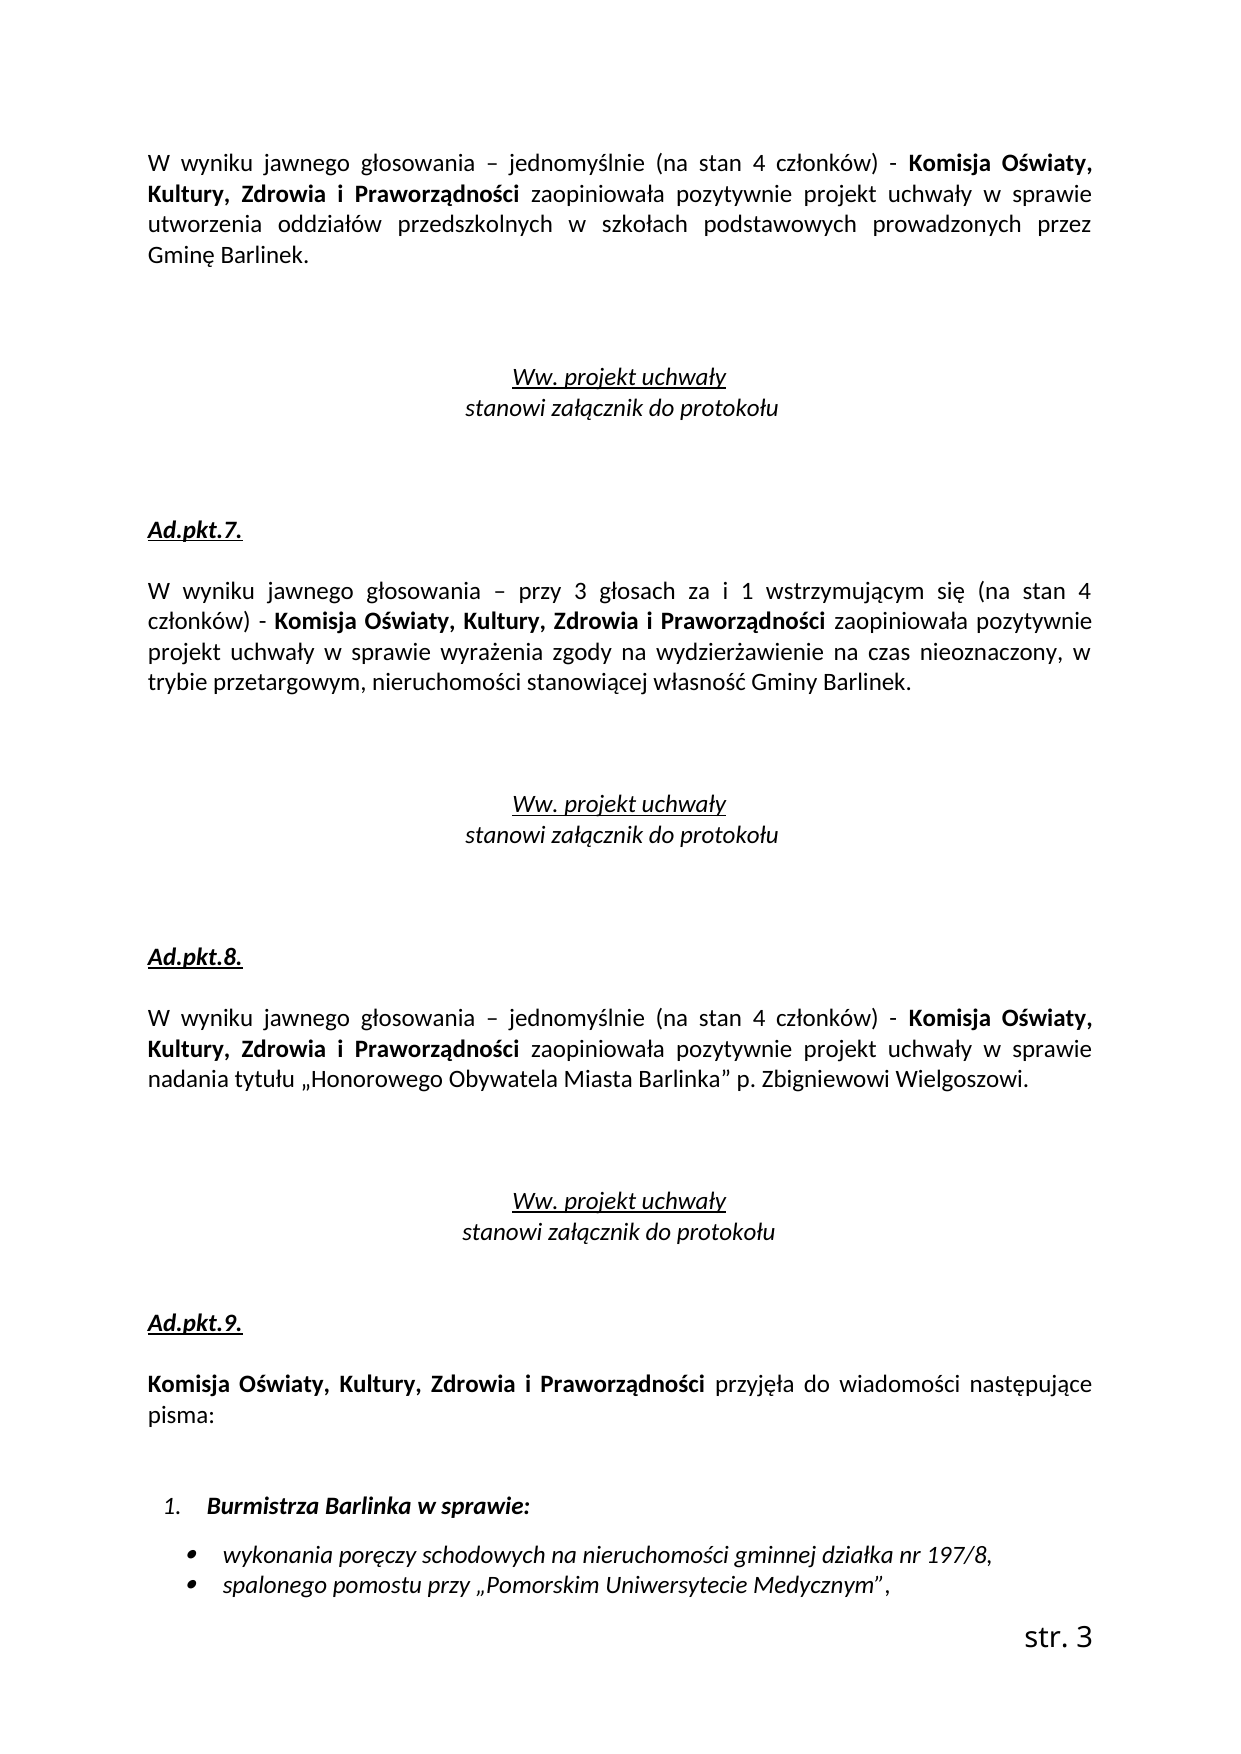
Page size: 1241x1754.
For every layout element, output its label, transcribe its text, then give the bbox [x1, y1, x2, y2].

list spalonego pomostu przy „Pomorskim Uniwersytecie Medycznym”, [185, 1570, 1093, 1600]
list wykonania poręczy schodowych na nieruchomości gminnej działka nr 197/8, [185, 1539, 1093, 1570]
text Ad.pkt.9. [148, 1307, 1093, 1338]
text Ad.pkt.7. [148, 514, 1093, 544]
text stanowi załącznik do protokołu [148, 1216, 1093, 1246]
text Ww. projekt uchwały [148, 361, 1093, 392]
text stanowi załącznik do protokołu [369, 392, 1093, 422]
text Ww. projekt uchwały [148, 788, 1093, 819]
list Burmistrza Barlinka w sprawie: [162, 1491, 1093, 1521]
text Ww. projekt uchwały [148, 1185, 1093, 1216]
text W wyniku jawnego głosowania – jednomyślnie (na stan 4 członków) - Komisja Oświaty, Kultury, Zdrowia i Praworządności zaopiniowała pozytywnie projekt uchwały w sprawie utworzenia oddziałów przedszkolnych w szkołach podstawowych prowadzonych przez Gminę Barlinek. [148, 148, 1093, 270]
text Komisja Oświaty, Kultury, Zdrowia i Praworządności przyjęła do wiadomości następujące pisma: [148, 1368, 1093, 1429]
text W wyniku jawnego głosowania – przy 3 głosach za i 1 wstrzymującym się (na stan 4 członków) - Komisja Oświaty, Kultury, Zdrowia i Praworządności zaopiniowała pozytywnie projekt uchwały w sprawie wyrażenia zgody na wydzierżawienie na czas nieoznaczony, w trybie przetargowym, nieruchomości stanowiącej własność Gminy Barlinek. [148, 575, 1093, 697]
text stanowi załącznik do protokołu [369, 819, 1093, 849]
text Ad.pkt.8. [148, 941, 1093, 972]
text W wyniku jawnego głosowania – jednomyślnie (na stan 4 członków) - Komisja Oświaty, Kultury, Zdrowia i Praworządności zaopiniowała pozytywnie projekt uchwały w sprawie nadania tytułu „Honorowego Obywatela Miasta Barlinka” p. Zbigniewowi Wielgoszowi. [148, 1002, 1093, 1094]
